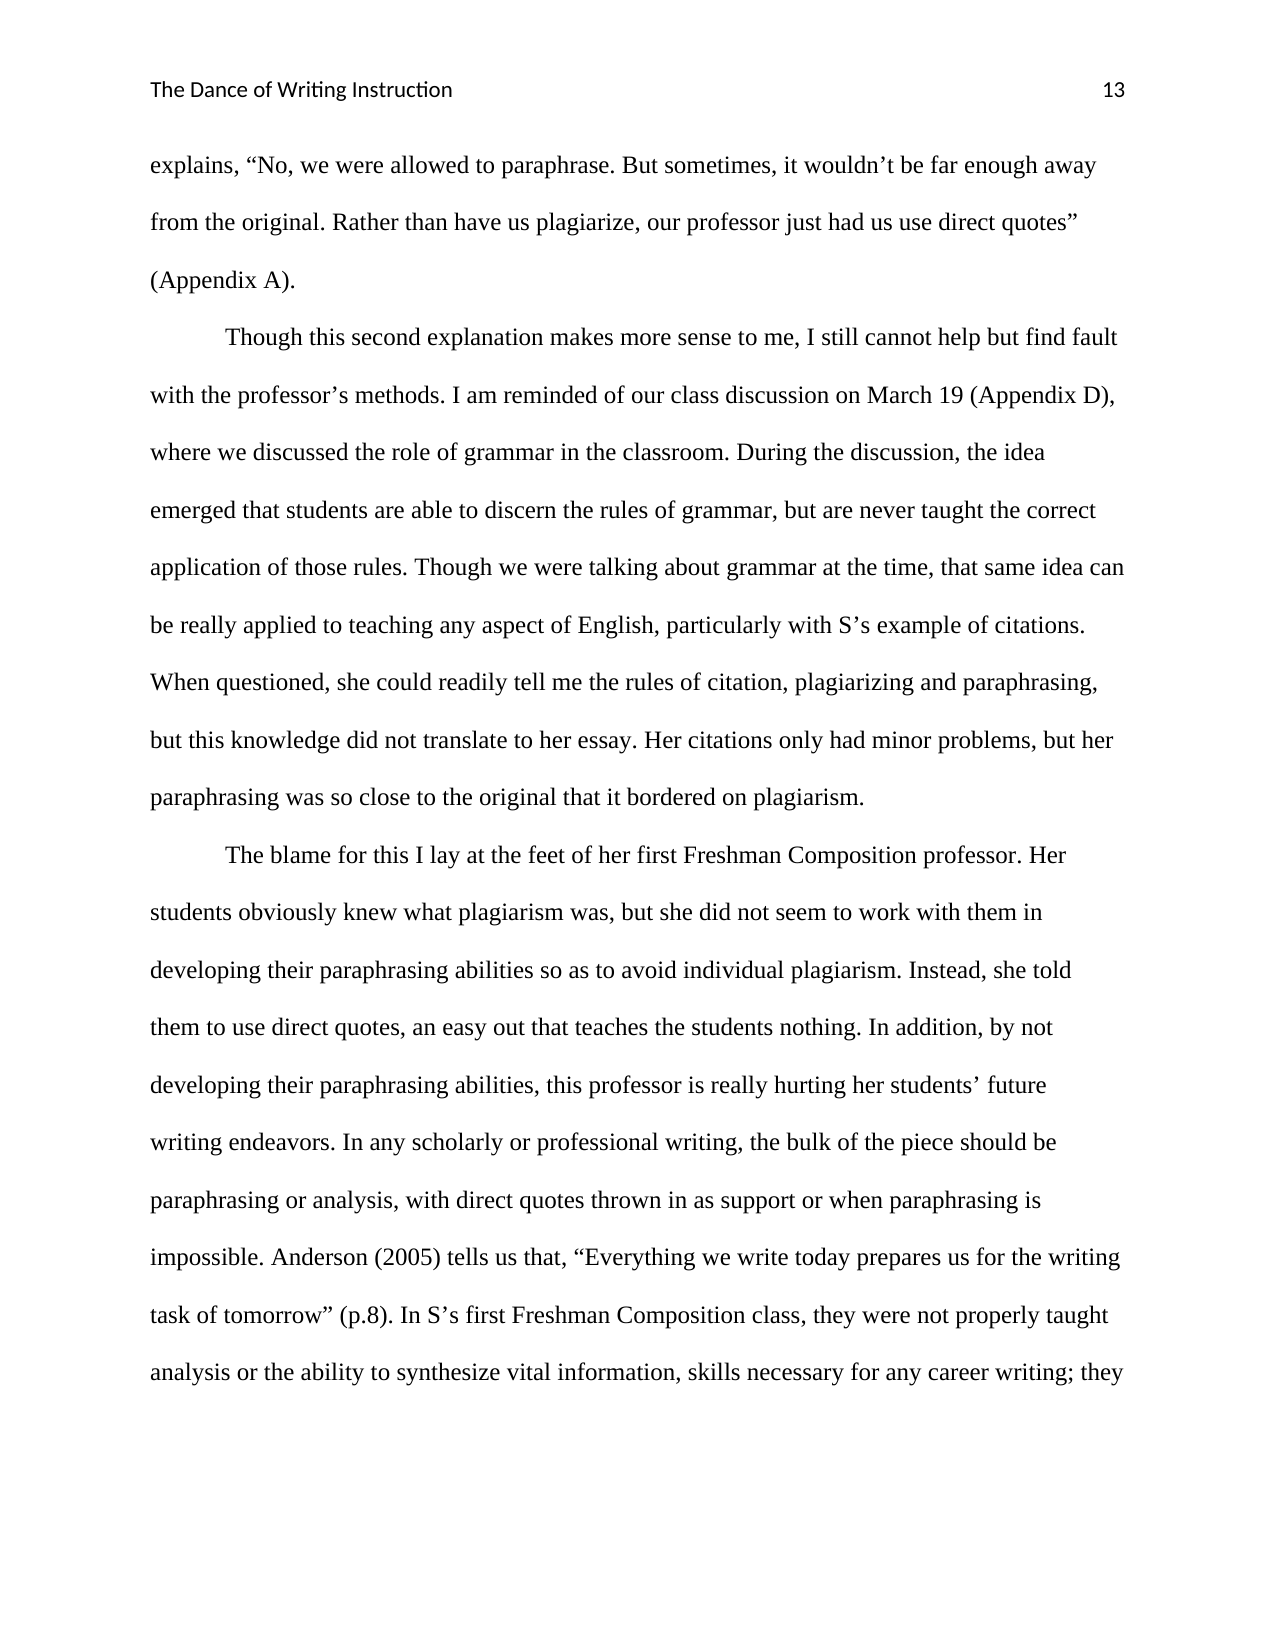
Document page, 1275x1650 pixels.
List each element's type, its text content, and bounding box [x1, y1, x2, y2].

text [150, 840, 1125, 1386]
text Though this second explanation makes more sense to me, I still cannot help but find fault with the professor’s methods. I am reminded of our class discussion on March 19 (Appendix D), where we discussed the role of grammar in the classroom. During the discussion, the idea emerged that students are able to discern the rules of grammar, but are never taught the correct application of those rules. Though we were talking about grammar at the time, that same idea can be really applied to teaching any aspect of English, particularly with S’s example of citations. When questioned, she could readily tell me the rules of citation, plagiarizing and paraphrasing, but this knowledge did not translate to her essay. Her citations only had minor problems, but her paraphrasing was so close to the original that it bordered on plagiarism. [150, 322, 1125, 811]
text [150, 150, 1125, 294]
